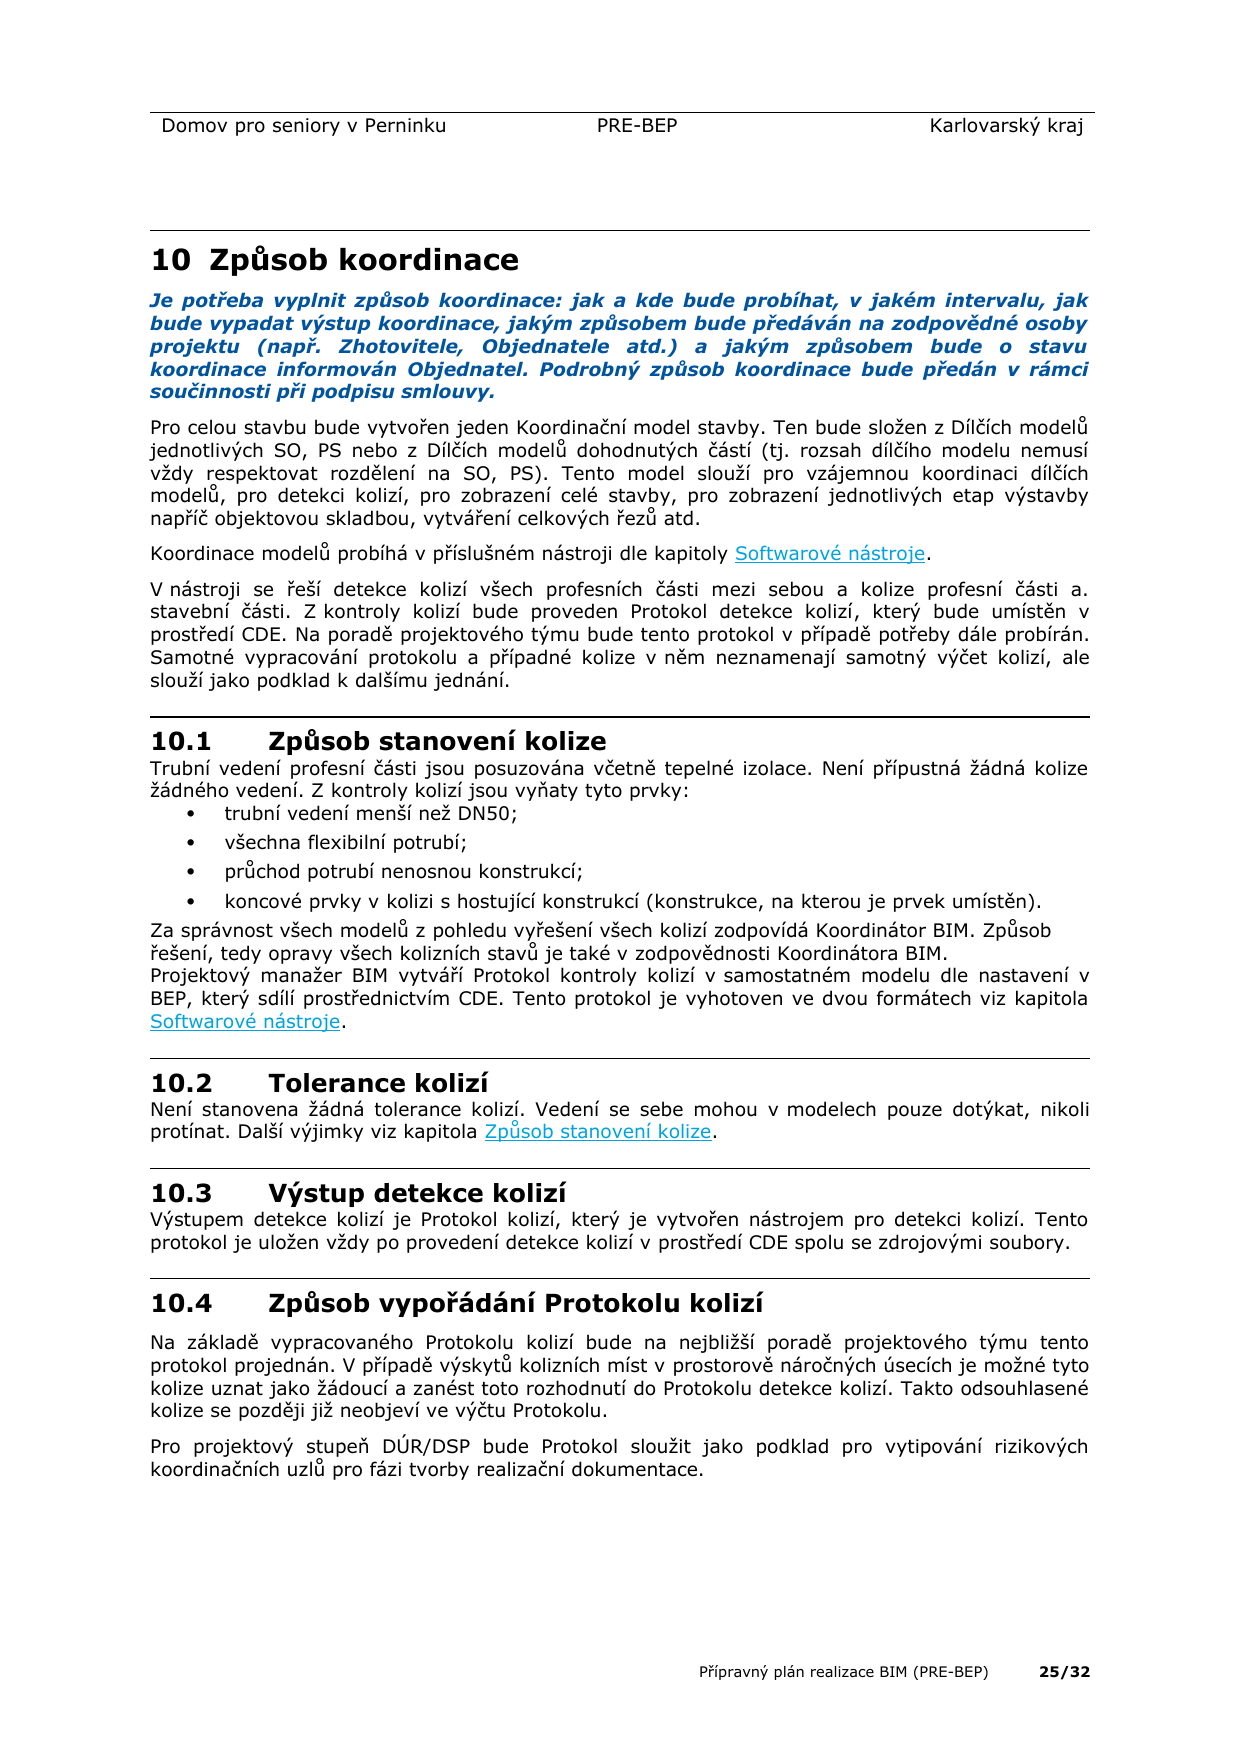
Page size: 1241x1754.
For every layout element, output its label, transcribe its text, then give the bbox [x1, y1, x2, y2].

text Trubní vedení profesní části jsou posuzována včetně tepelné izolace. Není přípustná žádná kolize žádného vedení. Z kontroly kolizí jsou vyňaty tyto prvky: [150, 756, 1090, 802]
subtitle Způsob vypořádání Protokolu kolizí [150, 1279, 1090, 1318]
subtitle Tolerance kolizí [150, 1059, 1090, 1097]
text Koordinace modelů probíhá v příslušném nástroji dle kapitoly Softwarové nástroje. [150, 542, 1090, 565]
list všechna flexibilní potrubí; [187, 831, 1090, 854]
subtitle Výstup detekce kolizí [150, 1169, 1090, 1208]
list trubní vedení menší než DN50; [187, 802, 1090, 825]
text Pro celou stavbu bude vytvořen jeden Koordinační model stavby. Ten bude složen z Dílčích modelů jednotlivých SO, PS nebo z Dílčích modelů dohodnutých částí (tj. rozsah dílčího modelu nemusí vždy respektovat rozdělení na SO, PS). Tento model slouží pro vzájemnou koordinaci dílčích modelů, pro detekci kolizí, pro zobrazení celé stavby, pro zobrazení jednotlivých etap výstavby napříč objektovou skladbou, vytváření celkových řezů atd. [150, 415, 1090, 529]
list průchod potrubí nenosnou konstrukcí; [187, 860, 1090, 883]
text V nástroji se řeší detekce kolizí všech profesních části mezi sebou a kolize profesní části a. stavební části. Z kontroly kolizí bude proveden Protokol detekce kolizí, který bude umístěn v prostředí CDE. Na poradě projektového týmu bude tento protokol v případě potřeby dále probírán. Samotné vypracování protokolu a případné kolize v něm neznamenají samotný výčet kolizí, ale slouží jako podklad k dalšímu jednání. [150, 577, 1090, 691]
text Na základě vypracovaného Protokolu kolizí bude na nejbližší poradě projektového týmu tento protokol projednán. V případě výskytů kolizních míst v prostorově náročných úsecích je možné tyto kolize uznat jako žádoucí a zanést toto rozhodnutí do Protokolu detekce kolizí. Takto odsouhlasené kolize se později již neobjeví ve výčtu Protokolu. [150, 1331, 1090, 1422]
text Není stanovena žádná tolerance kolizí. Vedení se sebe mohou v modelech pouze dotýkat, nikoli protínat. Další výjimky viz kapitola Způsob stanovení kolize. [150, 1097, 1090, 1143]
subtitle Způsob stanovení kolize [150, 718, 1090, 756]
text Projektový manažer BIM vytváří Protokol kontroly kolizí v samostatném modelu dle nastavení v BEP, který sdílí prostřednictvím CDE. Tento protokol je vyhotoven ve dvou formátech viz kapitola Softwarové nástroje. [150, 964, 1090, 1032]
subtitle Způsob koordinace [150, 231, 1090, 276]
text Za správnost všech modelů z pohledu vyřešení všech kolizí zodpovídá Koordinátor BIM. Způsob řešení, tedy opravy všech kolizních stavů je také v zodpovědnosti Koordinátora BIM. [150, 918, 1090, 964]
text Je potřeba vyplnit způsob koordinace: jak a kde bude probíhat, v jakém intervalu, jak bude vypadat výstup koordinace, jakým způsobem bude předáván na zodpovědné osoby projektu (např. Zhotovitele, Objednatele atd.) a jakým způsobem bude o stavu koordinace informován Objednatel. Podrobný způsob koordinace bude předán v rámci součinnosti při podpisu smlouvy. [150, 289, 1090, 403]
text Výstupem detekce kolizí je Protokol kolizí, který je vytvořen nástrojem pro detekci kolizí. Tento protokol je uložen vždy po provedení detekce kolizí v prostředí CDE spolu se zdrojovými soubory. [150, 1208, 1090, 1253]
text Pro projektový stupeň DÚR/DSP bude Protokol sloužit jako podklad pro vytipování rizikových koordinačních uzlů pro fázi tvorby realizační dokumentace. [150, 1434, 1090, 1480]
list koncové prvky v kolizi s hostující konstrukcí (konstrukce, na kterou je prvek umístěn). [187, 889, 1090, 912]
